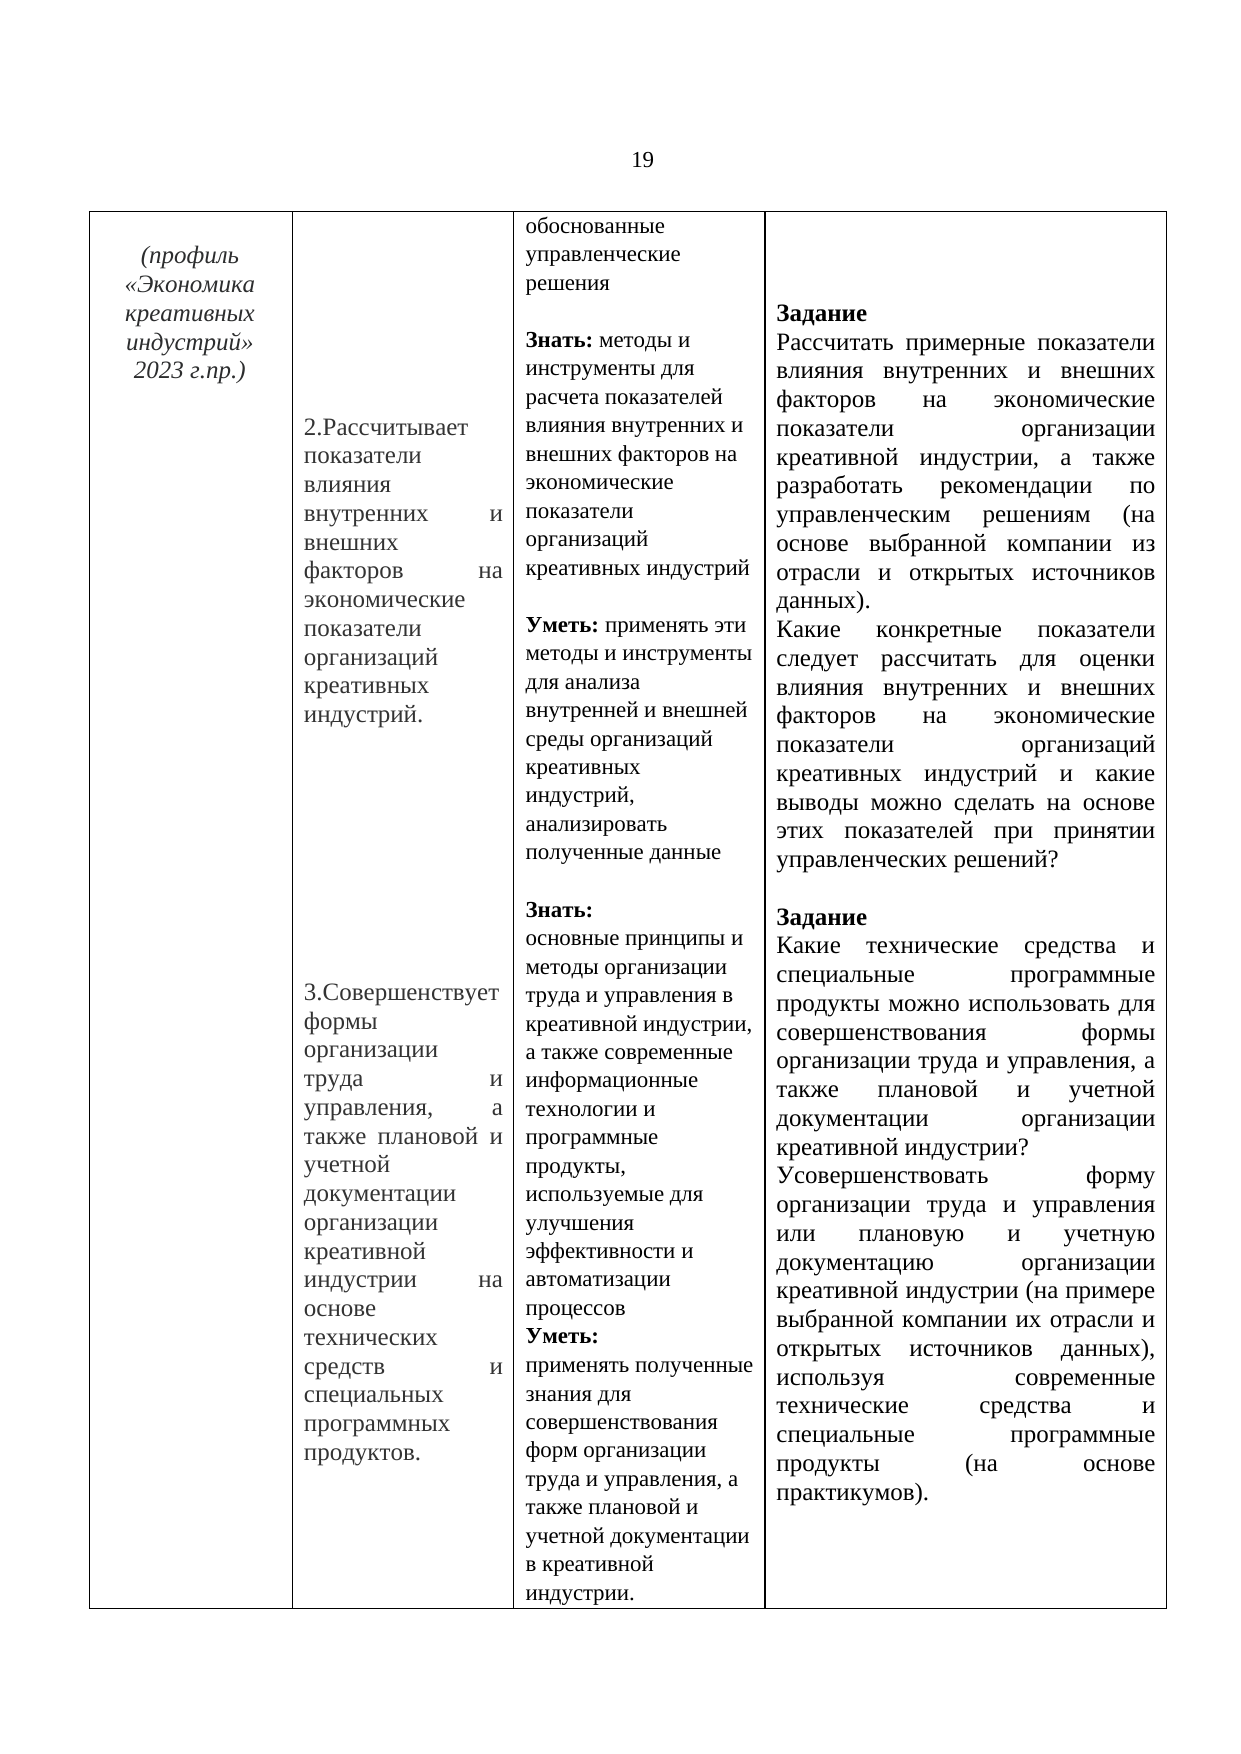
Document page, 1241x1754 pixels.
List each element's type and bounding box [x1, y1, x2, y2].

table_cell [766, 212, 1166, 1608]
table_cell [90, 212, 292, 1608]
table_cell [514, 212, 764, 1608]
table_cell [293, 212, 513, 1608]
